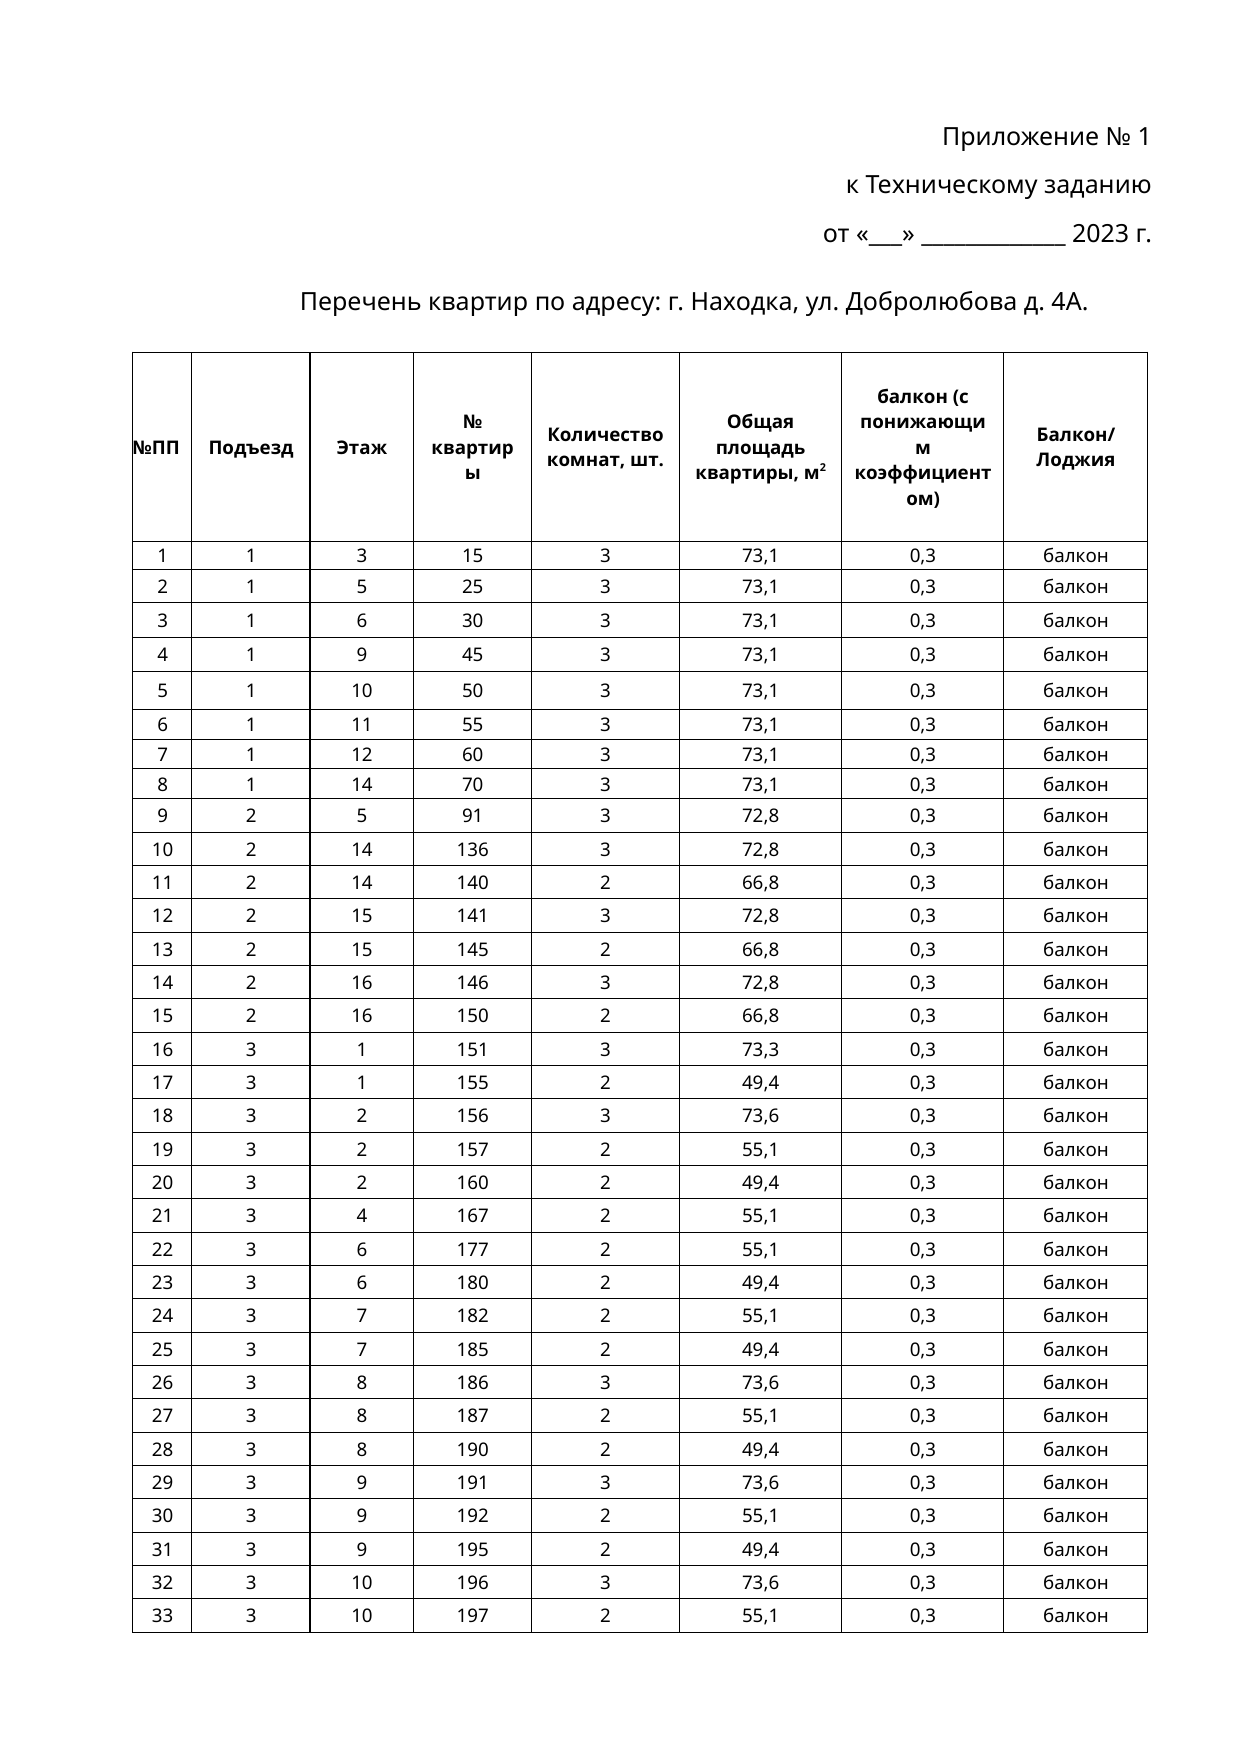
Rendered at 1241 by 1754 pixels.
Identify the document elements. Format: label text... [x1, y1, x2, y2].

table_cell 0,3 [842, 1166, 1003, 1198]
table_cell 190 [414, 1433, 531, 1465]
table_cell 2 [532, 1433, 679, 1465]
table_cell 49,4 [680, 1166, 841, 1198]
table_cell 2 [192, 899, 309, 932]
table_cell 3 [532, 672, 679, 708]
table_cell 1 [192, 710, 309, 739]
table_cell 3 [192, 1166, 309, 1198]
table_cell 0,3 [842, 710, 1003, 739]
table_cell 26 [133, 1366, 191, 1398]
table_header Этаж [311, 353, 413, 541]
table_cell 49,4 [680, 1533, 841, 1565]
table_cell 2 [192, 966, 309, 998]
table_cell балкон [1004, 1433, 1147, 1465]
table_cell 3 [192, 1366, 309, 1398]
table_cell 60 [414, 740, 531, 768]
table_cell 9 [311, 1466, 413, 1498]
table_cell 2 [133, 570, 191, 602]
table_cell балкон [1004, 542, 1147, 569]
table_cell 18 [133, 1099, 191, 1132]
table_cell 0,3 [842, 799, 1003, 832]
table_cell балкон [1004, 999, 1147, 1032]
table_cell 7 [311, 1333, 413, 1365]
table_cell 0,3 [842, 1366, 1003, 1398]
table_cell балкон [1004, 1466, 1147, 1498]
table_cell балкон [1004, 833, 1147, 865]
table_cell 0,3 [842, 638, 1003, 671]
table_cell 73,6 [680, 1566, 841, 1598]
table_cell балкон [1004, 740, 1147, 768]
table_cell 3 [192, 1233, 309, 1265]
table_cell 16 [311, 999, 413, 1032]
table_cell 3 [532, 1033, 679, 1065]
table_cell 2 [192, 833, 309, 865]
table_cell балкон [1004, 1566, 1147, 1598]
table_cell 3 [192, 1466, 309, 1498]
table_cell 3 [192, 1299, 309, 1332]
table_cell 0,3 [842, 1099, 1003, 1132]
table_cell 3 [192, 1133, 309, 1165]
table_cell балкон [1004, 1533, 1147, 1565]
table_cell 2 [532, 1199, 679, 1232]
table_cell 91 [414, 799, 531, 832]
table_cell 9 [311, 638, 413, 671]
table_cell 0,3 [842, 933, 1003, 965]
table_cell 0,3 [842, 1333, 1003, 1365]
table_cell 32 [133, 1566, 191, 1598]
table_cell 66,8 [680, 933, 841, 965]
table_cell 10 [311, 672, 413, 708]
table_cell 192 [414, 1499, 531, 1532]
table_cell 55,1 [680, 1399, 841, 1432]
table_cell 187 [414, 1399, 531, 1432]
table_cell 1 [192, 542, 309, 569]
table_cell 45 [414, 638, 531, 671]
table_cell балкон [1004, 1066, 1147, 1098]
table_cell 2 [532, 1166, 679, 1198]
table_cell 9 [311, 1499, 413, 1532]
table_cell балкон [1004, 769, 1147, 798]
table_cell балкон [1004, 966, 1147, 998]
table_cell 70 [414, 769, 531, 798]
table_cell 0,3 [842, 1233, 1003, 1265]
table_cell 145 [414, 933, 531, 965]
table_cell 73,1 [680, 570, 841, 602]
table_cell балкон [1004, 710, 1147, 739]
table_cell 66,8 [680, 999, 841, 1032]
table_cell балкон [1004, 1266, 1147, 1298]
table_cell балкон [1004, 603, 1147, 637]
table_cell 3 [192, 1033, 309, 1065]
table_cell 2 [311, 1133, 413, 1165]
table_cell 17 [133, 1066, 191, 1098]
table_cell 8 [311, 1433, 413, 1465]
table_cell 49,4 [680, 1266, 841, 1298]
table_cell 0,3 [842, 1433, 1003, 1465]
table_cell 4 [311, 1199, 413, 1232]
table_cell 0,3 [842, 1533, 1003, 1565]
table_cell 73,1 [680, 672, 841, 708]
text Перечень квартир по адресу: г. Находка, ул. Добролюбова д. 4А. [237, 283, 1152, 318]
table_cell 9 [311, 1533, 413, 1565]
table_cell 177 [414, 1233, 531, 1265]
text Приложение № 1 [237, 118, 1152, 152]
table_cell 191 [414, 1466, 531, 1498]
table_cell балкон [1004, 1499, 1147, 1532]
table_cell 2 [532, 1499, 679, 1532]
table_cell балкон [1004, 933, 1147, 965]
table_header Количество комнат, шт. [532, 353, 679, 541]
table_cell 186 [414, 1366, 531, 1398]
table_header Балкон/Лоджия [1004, 353, 1147, 541]
table_cell 72,8 [680, 966, 841, 998]
table_cell 3 [532, 1099, 679, 1132]
table_cell 0,3 [842, 866, 1003, 898]
table_cell балкон [1004, 1233, 1147, 1265]
table_cell 20 [133, 1166, 191, 1198]
table_cell 180 [414, 1266, 531, 1298]
table_cell 73,1 [680, 769, 841, 798]
table_cell 0,3 [842, 769, 1003, 798]
table_cell 14 [311, 769, 413, 798]
table_cell 156 [414, 1099, 531, 1132]
table_cell балкон [1004, 1599, 1147, 1632]
table_cell 22 [133, 1233, 191, 1265]
table_cell 3 [192, 1433, 309, 1465]
table_cell 1 [133, 542, 191, 569]
table_cell 2 [532, 1066, 679, 1098]
table_cell 9 [133, 799, 191, 832]
table_cell 3 [532, 899, 679, 932]
table_cell 1 [192, 769, 309, 798]
table_cell 2 [192, 866, 309, 898]
table_cell 31 [133, 1533, 191, 1565]
table_cell 0,3 [842, 1033, 1003, 1065]
table_cell 14 [311, 866, 413, 898]
table_cell 157 [414, 1133, 531, 1165]
table_cell 8 [133, 769, 191, 798]
table_cell 0,3 [842, 1133, 1003, 1165]
table_cell 2 [532, 999, 679, 1032]
table_cell 2 [532, 1599, 679, 1632]
table_cell 2 [192, 799, 309, 832]
table_cell 0,3 [842, 1066, 1003, 1098]
table_cell 185 [414, 1333, 531, 1365]
table_cell 2 [532, 933, 679, 965]
table_header балкон (с понижающим коэффициентом) [842, 353, 1003, 541]
table_cell 3 [192, 1533, 309, 1565]
table_cell 2 [532, 1233, 679, 1265]
table_cell 19 [133, 1133, 191, 1165]
table_cell 197 [414, 1599, 531, 1632]
table_cell 10 [133, 833, 191, 865]
table_cell 3 [192, 1099, 309, 1132]
table_cell балкон [1004, 570, 1147, 602]
table_cell балкон [1004, 1166, 1147, 1198]
table_cell 55,1 [680, 1299, 841, 1332]
table_cell 73,6 [680, 1099, 841, 1132]
table_cell 160 [414, 1166, 531, 1198]
table_cell 3 [532, 542, 679, 569]
table_cell 2 [532, 866, 679, 898]
table_cell 2 [532, 1266, 679, 1298]
table_cell 5 [311, 799, 413, 832]
table_cell 3 [532, 966, 679, 998]
table_cell 1 [311, 1066, 413, 1098]
table_cell балкон [1004, 638, 1147, 671]
table_cell 4 [133, 638, 191, 671]
table_cell 55,1 [680, 1233, 841, 1265]
table_cell 167 [414, 1199, 531, 1232]
text к Техническому заданию [237, 167, 1152, 201]
table_cell 27 [133, 1399, 191, 1432]
table_cell балкон [1004, 1299, 1147, 1332]
table_cell 2 [532, 1299, 679, 1332]
table_cell 182 [414, 1299, 531, 1332]
table_cell 2 [311, 1166, 413, 1198]
table_cell 11 [133, 866, 191, 898]
table_cell 15 [311, 933, 413, 965]
table_cell 195 [414, 1533, 531, 1565]
table_cell 0,3 [842, 1599, 1003, 1632]
table_cell 11 [311, 710, 413, 739]
table_cell 3 [133, 603, 191, 637]
table_cell 1 [192, 638, 309, 671]
table_cell 3 [192, 1066, 309, 1098]
table_cell 73,1 [680, 710, 841, 739]
table_cell 6 [311, 1233, 413, 1265]
table_cell балкон [1004, 899, 1147, 932]
table_cell 1 [192, 672, 309, 708]
table_cell 140 [414, 866, 531, 898]
table_cell 55 [414, 710, 531, 739]
table_cell 196 [414, 1566, 531, 1598]
table_cell 3 [532, 1566, 679, 1598]
table_cell 2 [532, 1399, 679, 1432]
table_cell 72,8 [680, 899, 841, 932]
table_cell 72,8 [680, 799, 841, 832]
table_cell 25 [133, 1333, 191, 1365]
table_cell 3 [192, 1499, 309, 1532]
table_cell 3 [192, 1399, 309, 1432]
table_cell 3 [532, 769, 679, 798]
table_cell 50 [414, 672, 531, 708]
table_cell 25 [414, 570, 531, 602]
table_cell балкон [1004, 672, 1147, 708]
table_cell балкон [1004, 1033, 1147, 1065]
table_cell 55,1 [680, 1599, 841, 1632]
table_cell балкон [1004, 1099, 1147, 1132]
table_cell 2 [532, 1333, 679, 1365]
table_cell 8 [311, 1366, 413, 1398]
table_cell 73,1 [680, 740, 841, 768]
table_cell 2 [532, 1533, 679, 1565]
table_cell 55,1 [680, 1133, 841, 1165]
table_cell 3 [532, 638, 679, 671]
table_cell 23 [133, 1266, 191, 1298]
table_cell 30 [414, 603, 531, 637]
table_cell 0,3 [842, 1399, 1003, 1432]
table_cell 3 [532, 740, 679, 768]
table_cell 73,6 [680, 1366, 841, 1398]
table_cell балкон [1004, 799, 1147, 832]
table_cell 1 [192, 740, 309, 768]
table_cell балкон [1004, 1199, 1147, 1232]
table_cell 66,8 [680, 866, 841, 898]
table_cell балкон [1004, 1366, 1147, 1398]
table_cell 0,3 [842, 1199, 1003, 1232]
table_cell балкон [1004, 866, 1147, 898]
table_cell 0,3 [842, 672, 1003, 708]
table_cell 0,3 [842, 740, 1003, 768]
table_cell 1 [192, 570, 309, 602]
table_cell 3 [532, 710, 679, 739]
table_cell 29 [133, 1466, 191, 1498]
table_cell 15 [414, 542, 531, 569]
table_cell 0,3 [842, 542, 1003, 569]
table_cell 16 [311, 966, 413, 998]
table_cell 55,1 [680, 1199, 841, 1232]
table_cell 136 [414, 833, 531, 865]
table_cell 73,6 [680, 1466, 841, 1498]
table_cell 3 [532, 833, 679, 865]
table_cell 7 [133, 740, 191, 768]
table_cell 0,3 [842, 1299, 1003, 1332]
table_cell 0,3 [842, 603, 1003, 637]
table_cell 2 [311, 1099, 413, 1132]
table_cell 3 [192, 1266, 309, 1298]
table_cell 3 [192, 1599, 309, 1632]
table_cell 12 [133, 899, 191, 932]
table_header Подъезд [192, 353, 309, 541]
table_cell 0,3 [842, 1266, 1003, 1298]
table_cell 0,3 [842, 1566, 1003, 1598]
table_cell 0,3 [842, 899, 1003, 932]
table_cell 3 [532, 570, 679, 602]
table_cell 49,4 [680, 1066, 841, 1098]
table_cell 49,4 [680, 1433, 841, 1465]
table_cell 0,3 [842, 1466, 1003, 1498]
table_cell 72,8 [680, 833, 841, 865]
table_cell балкон [1004, 1333, 1147, 1365]
table_cell 3 [192, 1566, 309, 1598]
table_cell 73,1 [680, 603, 841, 637]
table_header № квартиры [414, 353, 531, 541]
table_cell 2 [192, 999, 309, 1032]
table_cell 2 [192, 933, 309, 965]
table_cell 0,3 [842, 833, 1003, 865]
table_cell 12 [311, 740, 413, 768]
table_header №ПП [133, 353, 191, 541]
table_cell 55,1 [680, 1499, 841, 1532]
table_cell 3 [192, 1199, 309, 1232]
table_cell 73,1 [680, 542, 841, 569]
table_cell 3 [192, 1333, 309, 1365]
table_cell 5 [311, 570, 413, 602]
table_cell 2 [532, 1133, 679, 1165]
table_cell 0,3 [842, 1499, 1003, 1532]
table_cell балкон [1004, 1399, 1147, 1432]
table_cell 0,3 [842, 999, 1003, 1032]
table_cell 15 [311, 899, 413, 932]
table_cell 151 [414, 1033, 531, 1065]
table_cell 10 [311, 1599, 413, 1632]
table_cell 24 [133, 1299, 191, 1332]
table_cell 1 [311, 1033, 413, 1065]
table_cell 8 [311, 1399, 413, 1432]
table_cell 0,3 [842, 966, 1003, 998]
table_cell 33 [133, 1599, 191, 1632]
table_cell 14 [133, 966, 191, 998]
table_cell 3 [311, 542, 413, 569]
table_cell 16 [133, 1033, 191, 1065]
table_header Общая площадь квартиры, м2 [680, 353, 841, 541]
table_cell 6 [311, 603, 413, 637]
table_cell 3 [532, 799, 679, 832]
table_cell 1 [192, 603, 309, 637]
table_cell 146 [414, 966, 531, 998]
table_cell 73,1 [680, 638, 841, 671]
table_cell 14 [311, 833, 413, 865]
table_cell балкон [1004, 1133, 1147, 1165]
table_cell 3 [532, 603, 679, 637]
table_cell 73,3 [680, 1033, 841, 1065]
table_cell 10 [311, 1566, 413, 1598]
table_cell 141 [414, 899, 531, 932]
table_cell 6 [311, 1266, 413, 1298]
table_cell 28 [133, 1433, 191, 1465]
table_cell 15 [133, 999, 191, 1032]
table_cell 5 [133, 672, 191, 708]
table_cell 30 [133, 1499, 191, 1532]
table_cell 3 [532, 1366, 679, 1398]
table_cell 6 [133, 710, 191, 739]
table_cell 49,4 [680, 1333, 841, 1365]
table_cell 155 [414, 1066, 531, 1098]
table_cell 21 [133, 1199, 191, 1232]
table_cell 0,3 [842, 570, 1003, 602]
table_cell 7 [311, 1299, 413, 1332]
table_cell 3 [532, 1466, 679, 1498]
table_cell 150 [414, 999, 531, 1032]
text от «___» _____________ 2023 г. [237, 215, 1152, 249]
table_cell 13 [133, 933, 191, 965]
